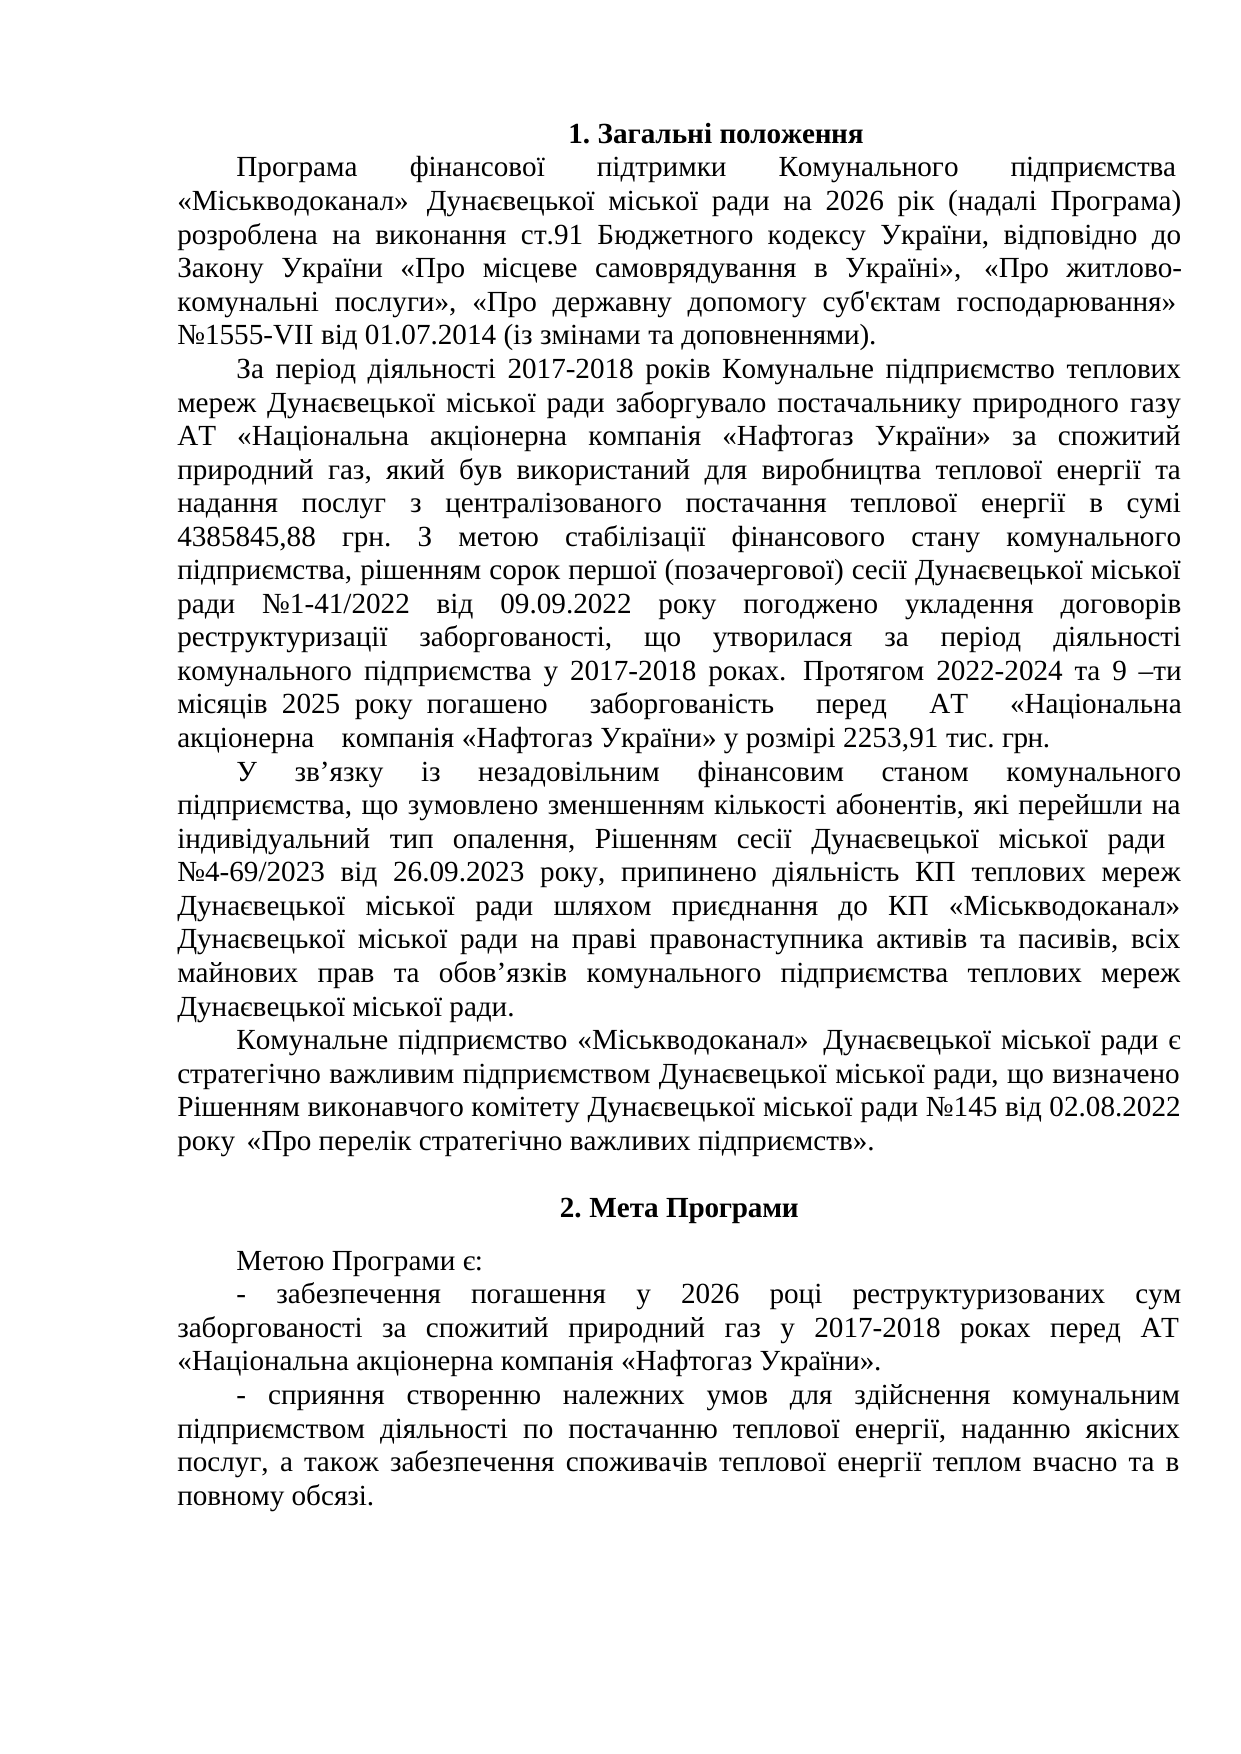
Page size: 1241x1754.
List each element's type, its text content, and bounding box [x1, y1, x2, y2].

list сприяння створенню належних умов для здійснення комунальним підприємством діяльності по постачанню теплової енергії, наданню якісних послуг, а також забезпечення споживачів теплової енергії теплом вчасно та в повному обсязі. [177, 1377, 1181, 1511]
text «Міськводоканал» Дунаєвецької міської ради на 2026 рік (надалі Програма) розроблена на виконання ст.91 Бюджетного кодексу України, відповідно до Закону України «Про місцеве самоврядування в Україні», «Про житлово- комунальні послуги», «Про державну допомогу суб'єктам господарювання» [177, 183, 1182, 317]
text №4-69/2023 від 26.09.2023 року, припинено діяльність КП теплових мереж Дунаєвецької міської ради шляхом приєднання до КП «Міськводоканал» Дунаєвецької міської ради на праві правонаступника активів та пасивів, всіх майнових прав та обов’язків комунального підприємства теплових мереж Дунаєвецької міської ради. [177, 854, 1181, 1022]
subtitle Загальні положення [568, 116, 1211, 150]
text Метою Програми є: [236, 1243, 1211, 1276]
text Програма фінансової підтримки Комунального підприємства [236, 150, 1211, 183]
text «Національна акціонерна компанія «Нафтогаз України». [177, 1344, 1211, 1377]
text №1555-VII від 01.07.2014 (із змінами та доповненнями). [177, 317, 1211, 351]
text У зв’язку із незадовільним фінансовим станом комунального підприємства, що зумовлено зменшенням кількості абонентів, які перейшли на індивідуальний тип опалення, Рішенням сесії Дунаєвецької міської ради [177, 754, 1182, 854]
list забезпечення погашення у 2026 році реструктуризованих сум заборгованості за спожитий природний газ у 2017-2018 роках перед АТ [177, 1277, 1182, 1344]
text Комунальне підприємство «Міськводоканал» Дунаєвецької міської ради є стратегічно важливим підприємством Дунаєвецької міської ради, що визначено Рішенням виконавчого комітету Дунаєвецької міської ради №145 від 02.08.2022 року «Про перелік стратегічно важливих підприємств». [177, 1022, 1181, 1157]
text За період діяльності 2017-2018 років Комунальне підприємство теплових мереж Дунаєвецької міської ради заборгувало постачальнику природного газу АТ «Національна акціонерна компанія «Нафтогаз України» за спожитий природний газ, який був використаний для виробництва теплової енергії та надання послуг з централізованого постачання теплової енергії в сумі 4385845,88 грн. З метою стабілізації фінансового стану комунального підприємства, рішенням сорок першої (позачергової) сесії Дунаєвецької міської ради №1-41/2022 від 09.09.2022 року погоджено укладення договорів реструктуризації заборгованості, що утворилася за період діяльності комунального підприємства у 2017-2018 роках. Протягом 2022-2024 та 9 –ти місяців 2025 року погашено заборгованість перед АТ «Національна акціонерна компанія «Нафтогаз України» у розмірі 2253,91 тис. грн. [177, 351, 1182, 754]
subtitle Мета Програми [162, 1190, 1196, 1224]
